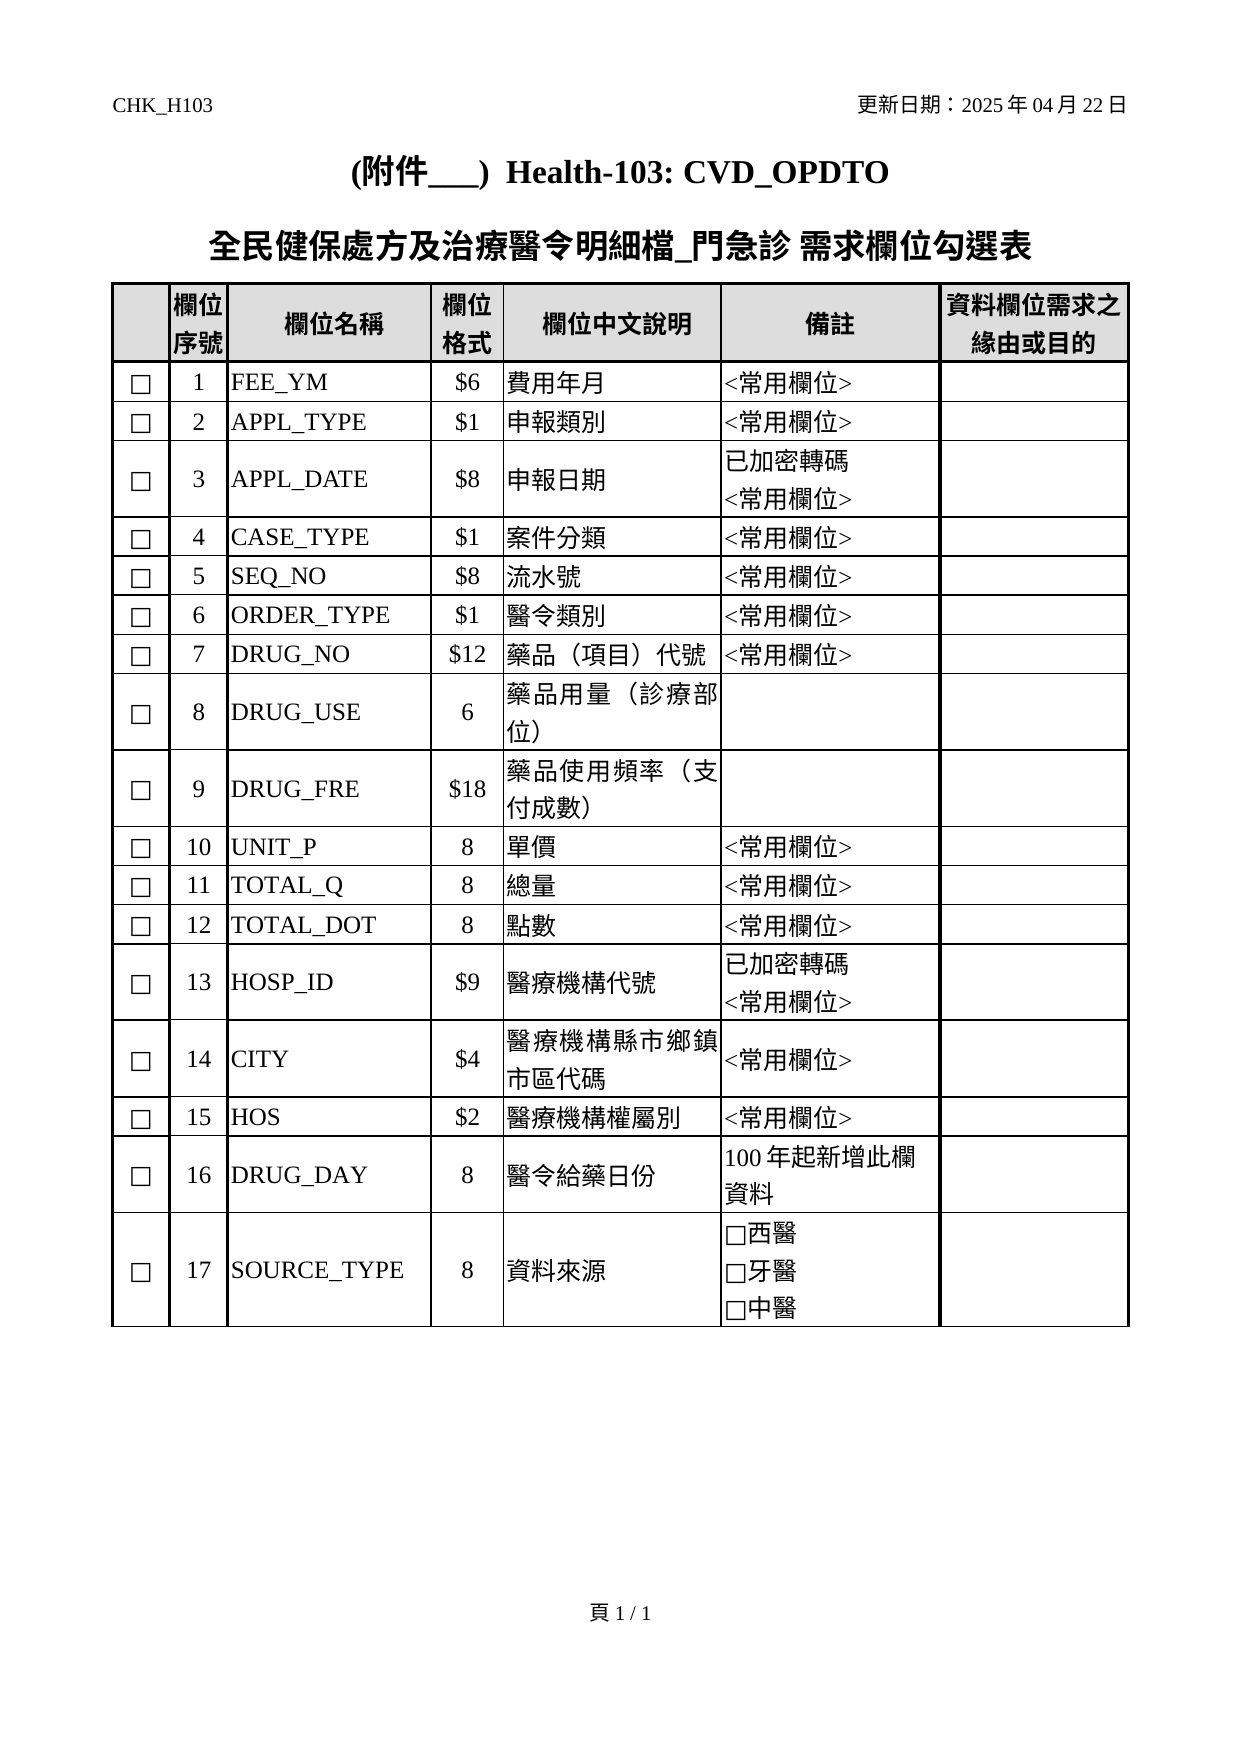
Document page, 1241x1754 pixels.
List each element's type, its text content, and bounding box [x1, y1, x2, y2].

table_cell $1 [432, 402, 503, 440]
table_cell UNIT_P [229, 827, 430, 865]
table_cell 5 [171, 556, 226, 594]
table_cell [942, 441, 1127, 516]
table_cell 申報類別 [504, 402, 720, 440]
table_header 欄位中文說明 [504, 285, 720, 360]
table_header 欄位名稱 [229, 285, 430, 360]
table_cell $9 [432, 945, 503, 1019]
table_cell [942, 402, 1127, 440]
table_cell 7 [171, 635, 226, 672]
table_cell □ [114, 402, 168, 440]
table_cell 16 [171, 1136, 226, 1212]
table_cell $18 [432, 751, 503, 826]
table_cell 醫療機構縣市鄉鎮市區代碼 [504, 1021, 720, 1096]
table_cell <常用欄位> [722, 905, 938, 943]
table_cell 費用年月 [504, 363, 720, 401]
table_cell [942, 1021, 1127, 1096]
table_cell $2 [432, 1098, 503, 1135]
table_cell <常用欄位> [722, 596, 938, 633]
table_cell [942, 751, 1127, 826]
table_cell 藥品（項目）代號 [504, 635, 720, 672]
table_cell $12 [432, 635, 503, 672]
table_cell 已加密轉碼 <常用欄位> [722, 945, 938, 1019]
table_cell 100年起新增此欄資料 [722, 1137, 938, 1212]
table_cell <常用欄位> [722, 363, 938, 401]
table_cell 申報日期 [504, 441, 720, 516]
table_cell 2 [171, 402, 226, 440]
table_cell HOS [229, 1098, 430, 1135]
table_cell □西醫 □牙醫 □中醫 [722, 1213, 938, 1326]
table_cell SEQ_NO [229, 557, 430, 594]
table_cell TOTAL_Q [229, 866, 430, 904]
table_cell TOTAL_DOT [229, 905, 430, 943]
table_cell [942, 557, 1127, 594]
table_header 資料欄位需求之緣由或目的 [942, 285, 1127, 360]
table_cell 點數 [504, 905, 720, 943]
table_cell 6 [432, 674, 503, 749]
table_cell [942, 363, 1127, 401]
table_cell ORDER_TYPE [229, 596, 430, 633]
table_cell <常用欄位> [722, 557, 938, 594]
table_cell □ [114, 905, 168, 943]
table_cell <常用欄位> [722, 1098, 938, 1135]
table_cell 12 [171, 905, 226, 943]
table_cell 藥品用量（診療部位） [504, 674, 720, 749]
table_cell <常用欄位> [722, 827, 938, 865]
table_cell 單價 [504, 827, 720, 865]
table_cell [942, 1213, 1127, 1326]
table_cell 流水號 [504, 557, 720, 594]
table_cell □ [114, 827, 168, 865]
table_cell □ [114, 674, 168, 749]
table_cell □ [114, 1021, 168, 1096]
table_cell DRUG_USE [229, 674, 430, 749]
table_cell <常用欄位> [722, 518, 938, 555]
table_cell FEE_YM [229, 363, 430, 401]
table_cell $1 [432, 518, 503, 555]
table_cell [942, 518, 1127, 555]
table_cell [942, 1137, 1127, 1212]
table_header 備註 [722, 285, 938, 360]
table_cell 4 [171, 517, 226, 555]
table_cell [942, 905, 1127, 943]
table_cell □ [114, 1137, 168, 1212]
table_cell □ [114, 635, 168, 672]
table_cell <常用欄位> [722, 402, 938, 440]
table_cell □ [114, 751, 168, 826]
table_cell 3 [171, 441, 226, 516]
table_cell <常用欄位> [722, 1021, 938, 1096]
table_cell □ [114, 866, 168, 904]
table_cell 9 [171, 750, 226, 826]
table_cell [942, 866, 1127, 904]
table_cell 8 [432, 827, 503, 865]
table_cell 15 [171, 1097, 226, 1135]
table_cell □ [114, 363, 168, 401]
table_header 欄位 序號 [171, 285, 226, 360]
table_cell 8 [432, 905, 503, 943]
table_cell <常用欄位> [722, 635, 938, 672]
table_cell □ [114, 557, 168, 594]
table_cell 總量 [504, 866, 720, 904]
table_cell [722, 674, 938, 749]
table_cell DRUG_NO [229, 635, 430, 672]
table_cell □ [114, 518, 168, 555]
table_cell CASE_TYPE [229, 518, 430, 555]
table_cell [942, 827, 1127, 865]
table_cell 8 [171, 674, 226, 749]
table_cell 醫療機構權屬別 [504, 1098, 720, 1135]
table_cell APPL_DATE [229, 441, 430, 516]
table_cell 11 [171, 866, 226, 904]
text 全民健保處方及治療醫令明細檔_門急診 需求欄位勾選表 [112, 207, 1128, 282]
table_cell APPL_TYPE [229, 402, 430, 440]
table_cell □ [114, 945, 168, 1019]
text (附件___) Health-103: CVD_OPDTO [112, 132, 1128, 207]
table_cell □ [114, 1213, 168, 1326]
table_cell 6 [171, 595, 226, 633]
table_cell □ [114, 596, 168, 633]
table_cell □ [114, 441, 168, 516]
table_cell $4 [432, 1021, 503, 1096]
table_cell DRUG_DAY [229, 1137, 430, 1212]
table_cell 醫療機構代號 [504, 945, 720, 1019]
table_header 欄位格式 [432, 285, 503, 360]
table_cell CITY [229, 1021, 430, 1096]
table_cell 1 [171, 363, 226, 401]
table_cell 已加密轉碼 <常用欄位> [722, 441, 938, 516]
table_cell 資料來源 [504, 1213, 720, 1326]
table_cell <常用欄位> [722, 866, 938, 904]
table_cell SOURCE_TYPE [229, 1213, 430, 1326]
table_cell $8 [432, 557, 503, 594]
table_cell 17 [171, 1213, 226, 1326]
table_cell 14 [171, 1020, 226, 1096]
table_cell [942, 635, 1127, 672]
table_cell 醫令給藥日份 [504, 1137, 720, 1212]
table_cell HOSP_ID [229, 945, 430, 1019]
table_cell 10 [171, 827, 226, 865]
table_cell 8 [432, 866, 503, 904]
table_cell 13 [171, 944, 226, 1019]
table_cell 案件分類 [504, 518, 720, 555]
table_header [114, 285, 168, 360]
table_cell 醫令類別 [504, 596, 720, 633]
table_cell [942, 674, 1127, 749]
table_cell [942, 596, 1127, 633]
table_cell 8 [432, 1137, 503, 1212]
table_cell DRUG_FRE [229, 751, 430, 826]
table_cell 藥品使用頻率（支付成數） [504, 751, 720, 826]
table_cell [942, 945, 1127, 1019]
table_cell 8 [432, 1213, 503, 1326]
table_cell $8 [432, 441, 503, 516]
table_cell $1 [432, 596, 503, 633]
table_cell [722, 751, 938, 826]
table_cell [942, 1098, 1127, 1135]
table_cell □ [114, 1098, 168, 1135]
table_cell $6 [432, 363, 503, 401]
